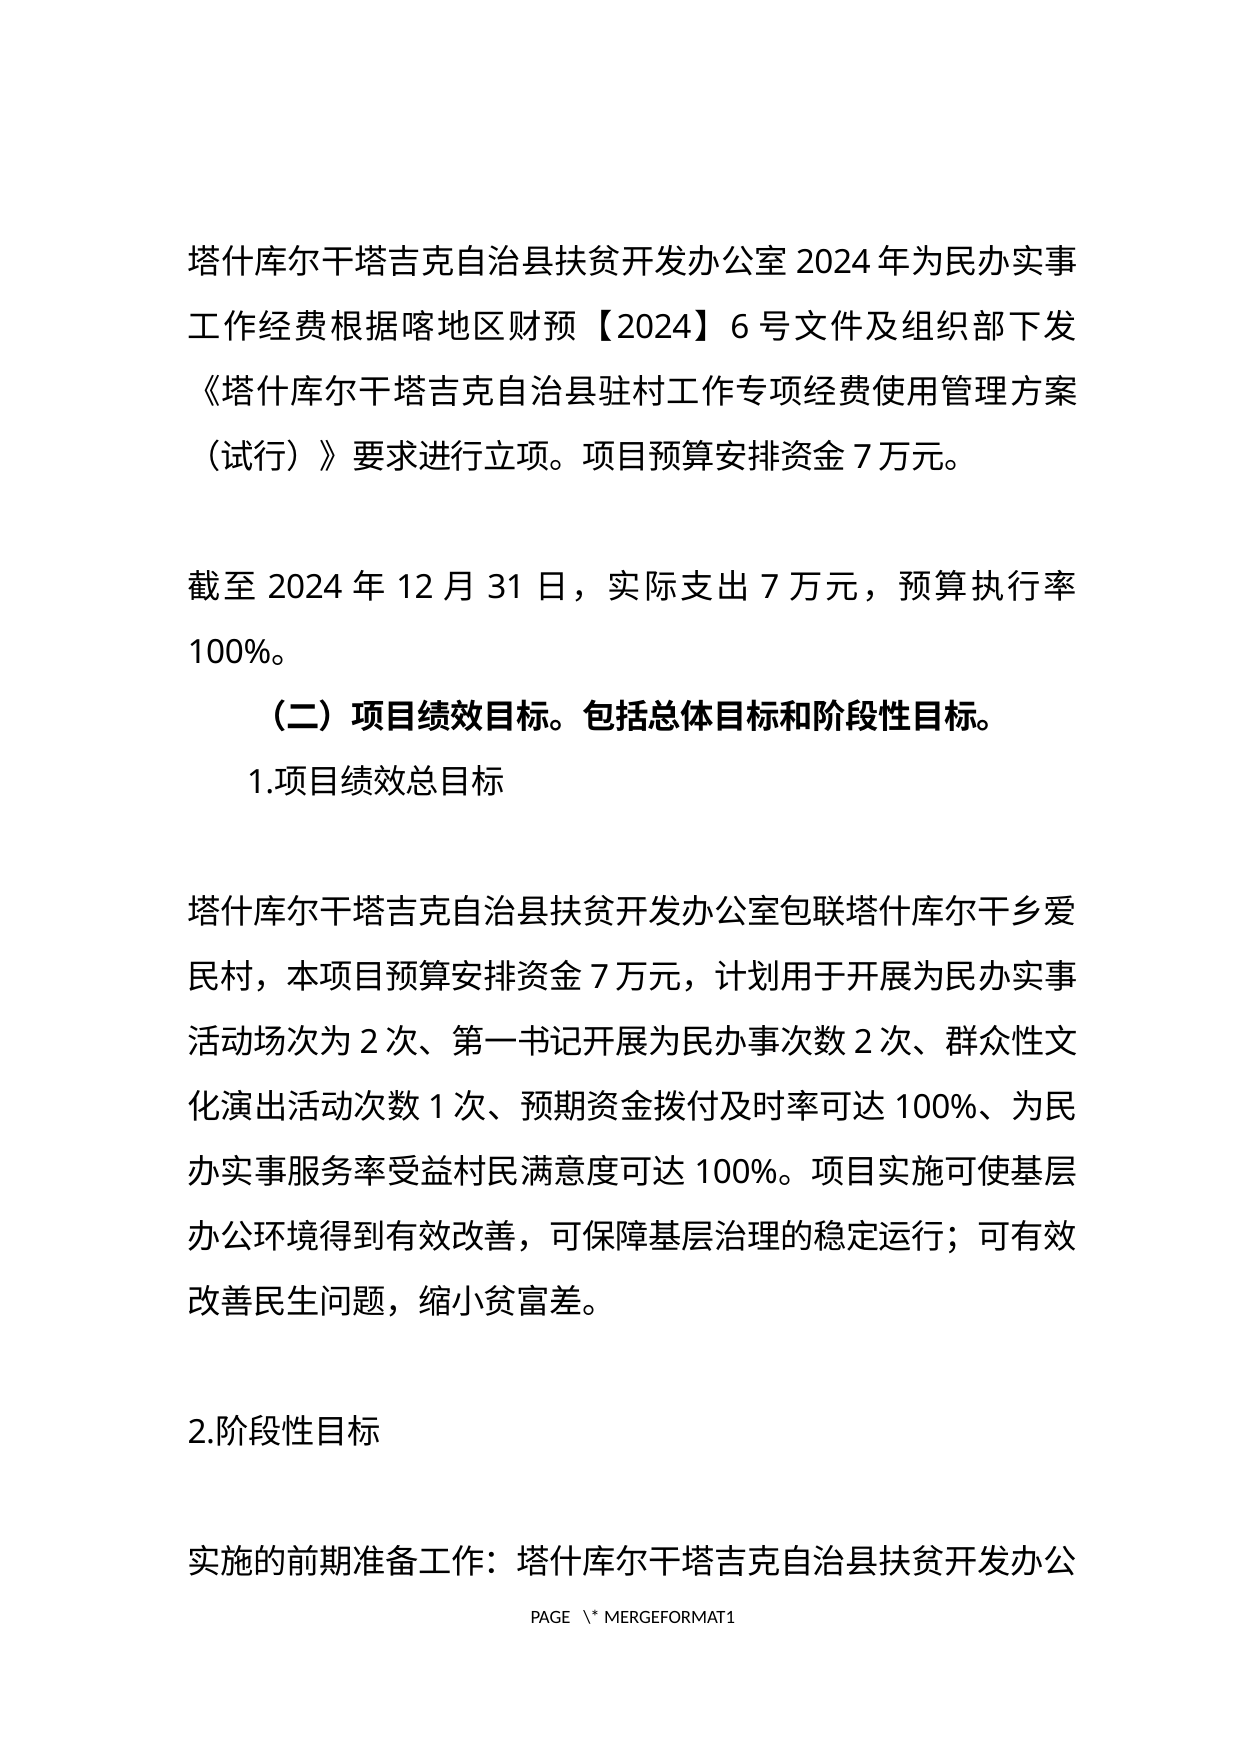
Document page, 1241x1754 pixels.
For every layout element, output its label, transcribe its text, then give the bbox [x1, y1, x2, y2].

text （二）项目绩效目标。包括总体目标和阶段性目标。 [187, 682, 1078, 747]
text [187, 747, 1078, 1592]
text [187, 162, 1078, 682]
